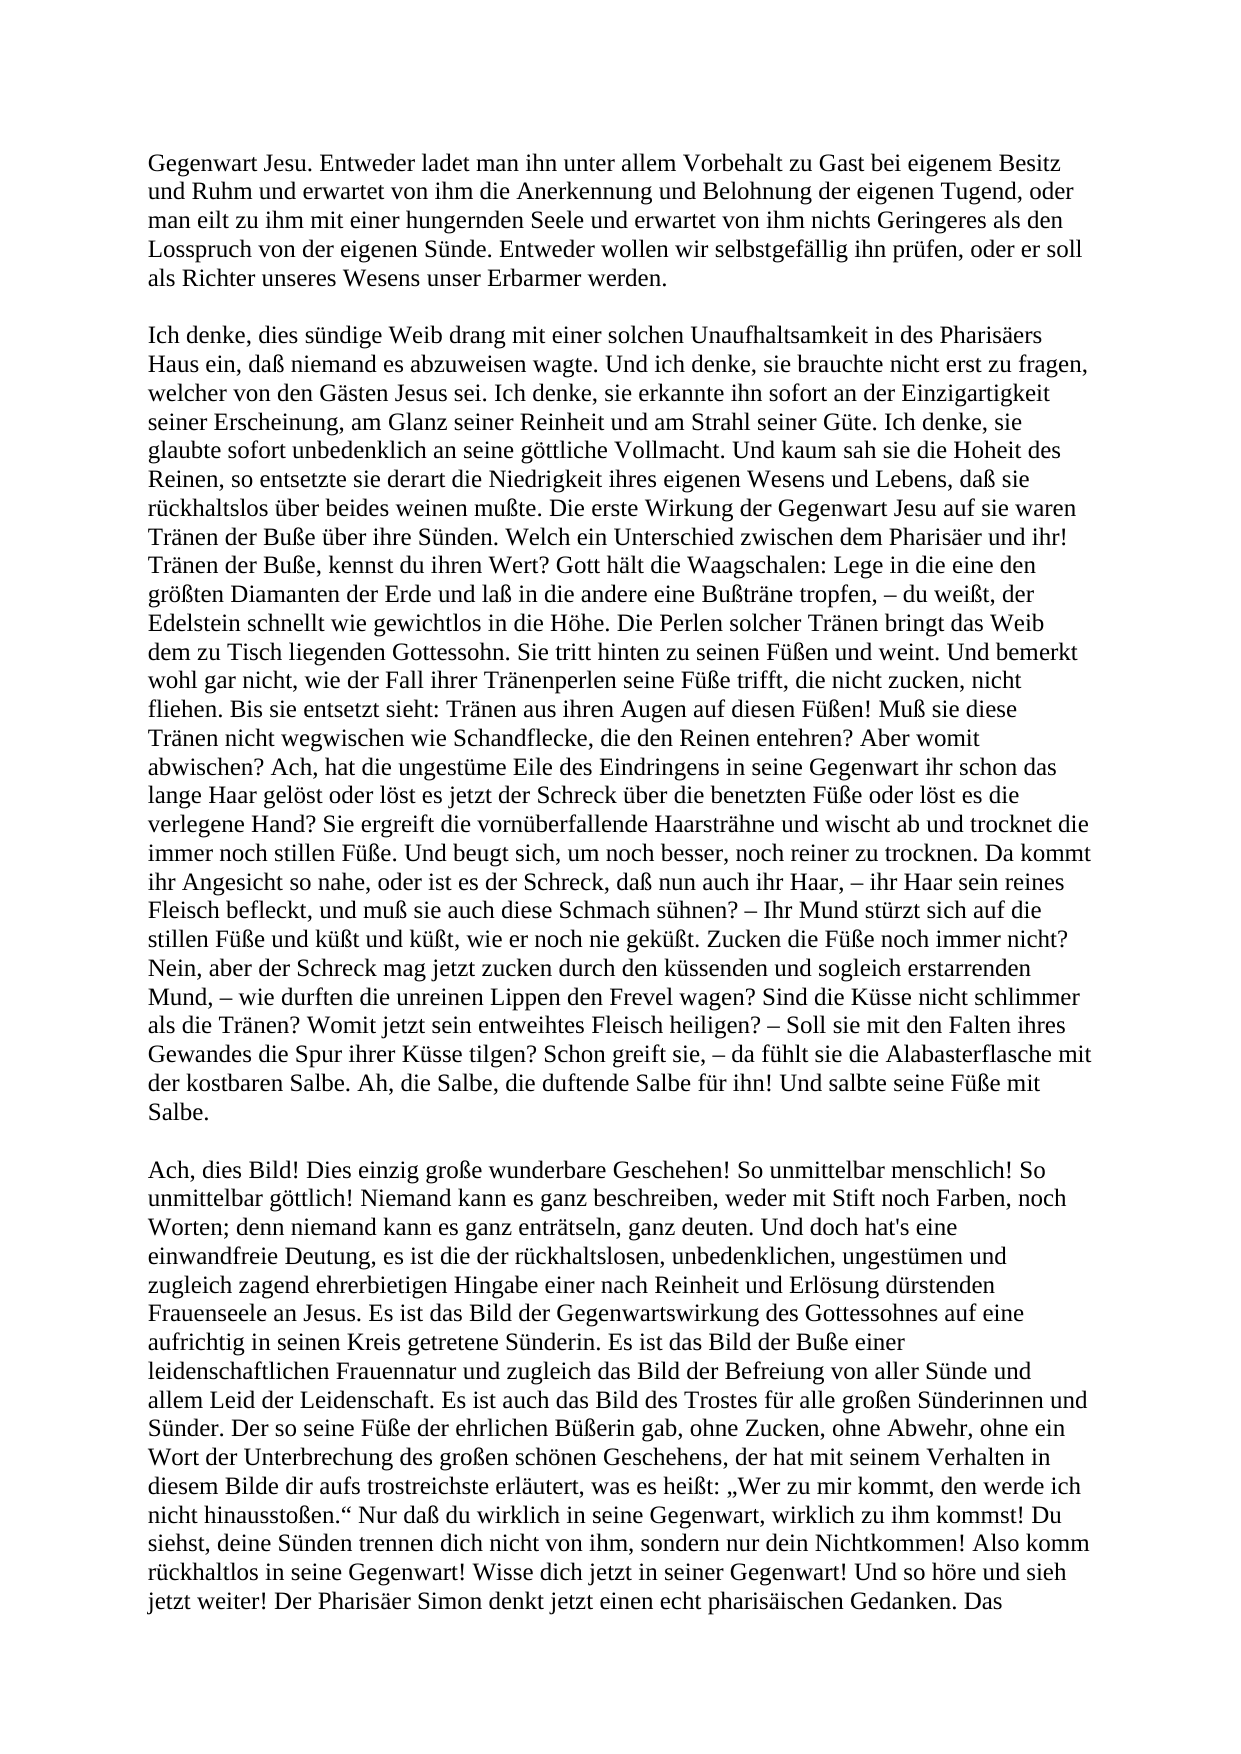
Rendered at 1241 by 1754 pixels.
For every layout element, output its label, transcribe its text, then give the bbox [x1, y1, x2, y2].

text Ich denke, dies sündige Weib drang mit einer solchen Unaufhaltsamkeit in des Pharisäers Haus ein, daß niemand es abzuweisen wagte. Und ich denke, sie brauchte nicht erst zu fragen, welcher von den Gästen Jesus sei. Ich denke, sie erkannte ihn sofort an der Einzigartigkeit seiner Erscheinung, am Glanz seiner Reinheit und am Strahl seiner Güte. Ich denke, sie glaubte sofort unbedenklich an seine göttliche Vollmacht. Und kaum sah sie die Hoheit des Reinen, so entsetzte sie derart die Niedrigkeit ihres eigenen Wesens und Lebens, daß sie rückhaltslos über beides weinen mußte. Die erste Wirkung der Gegenwart Jesu auf sie waren Tränen der Buße über ihre Sünden. Welch ein Unterschied zwischen dem Pharisäer und ihr! Tränen der Buße, kennst du ihren Wert? Gott hält die Waagschalen: Lege in die eine den größten Diamanten der Erde und laß in die andere eine Bußträne tropfen, – du weißt, der Edelstein schnellt wie gewichtlos in die Höhe. Die Perlen solcher Tränen bringt das Weib dem zu Tisch liegenden Gottessohn. Sie tritt hinten zu seinen Füßen und weint. Und bemerkt wohl gar nicht, wie der Fall ihrer Tränenperlen seine Füße trifft, die nicht zucken, nicht fliehen. Bis sie entsetzt sieht: Tränen aus ihren Augen auf diesen Füßen! Muß sie diese Tränen nicht wegwischen wie Schandflecke, die den Reinen entehren? Aber womit abwischen? Ach, hat die ungestüme Eile des Eindringens in seine Gegenwart ihr schon das lange Haar gelöst oder löst es jetzt der Schreck über die benetzten Füße oder löst es die verlegene Hand? Sie ergreift die vornüberfallende Haarsträhne und wischt ab und trocknet die immer noch stillen Füße. Und beugt sich, um noch besser, noch reiner zu trocknen. Da kommt ihr Angesicht so nahe, oder ist es der Schreck, daß nun auch ihr Haar, – ihr Haar sein reines Fleisch befleckt, und muß sie auch diese Schmach sühnen? – Ihr Mund stürzt sich auf die stillen Füße und küßt und küßt, wie er noch nie geküßt. Zucken die Füße noch immer nicht? Nein, aber der Schreck mag jetzt zucken durch den küssenden und sogleich erstarrenden Mund, – wie durften die unreinen Lippen den Frevel wagen? Sind die Küsse nicht schlimmer als die Tränen? Womit jetzt sein entweihtes Fleisch heiligen? – Soll sie mit den Falten ihres Gewandes die Spur ihrer Küsse tilgen? Schon greift sie, – da fühlt sie die Alabasterflasche mit der kostbaren Salbe. Ah, die Salbe, die duftende Salbe für ihn! Und salbte seine Füße mit Salbe. [148, 321, 1093, 1126]
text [148, 148, 1093, 291]
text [148, 1155, 1093, 1615]
